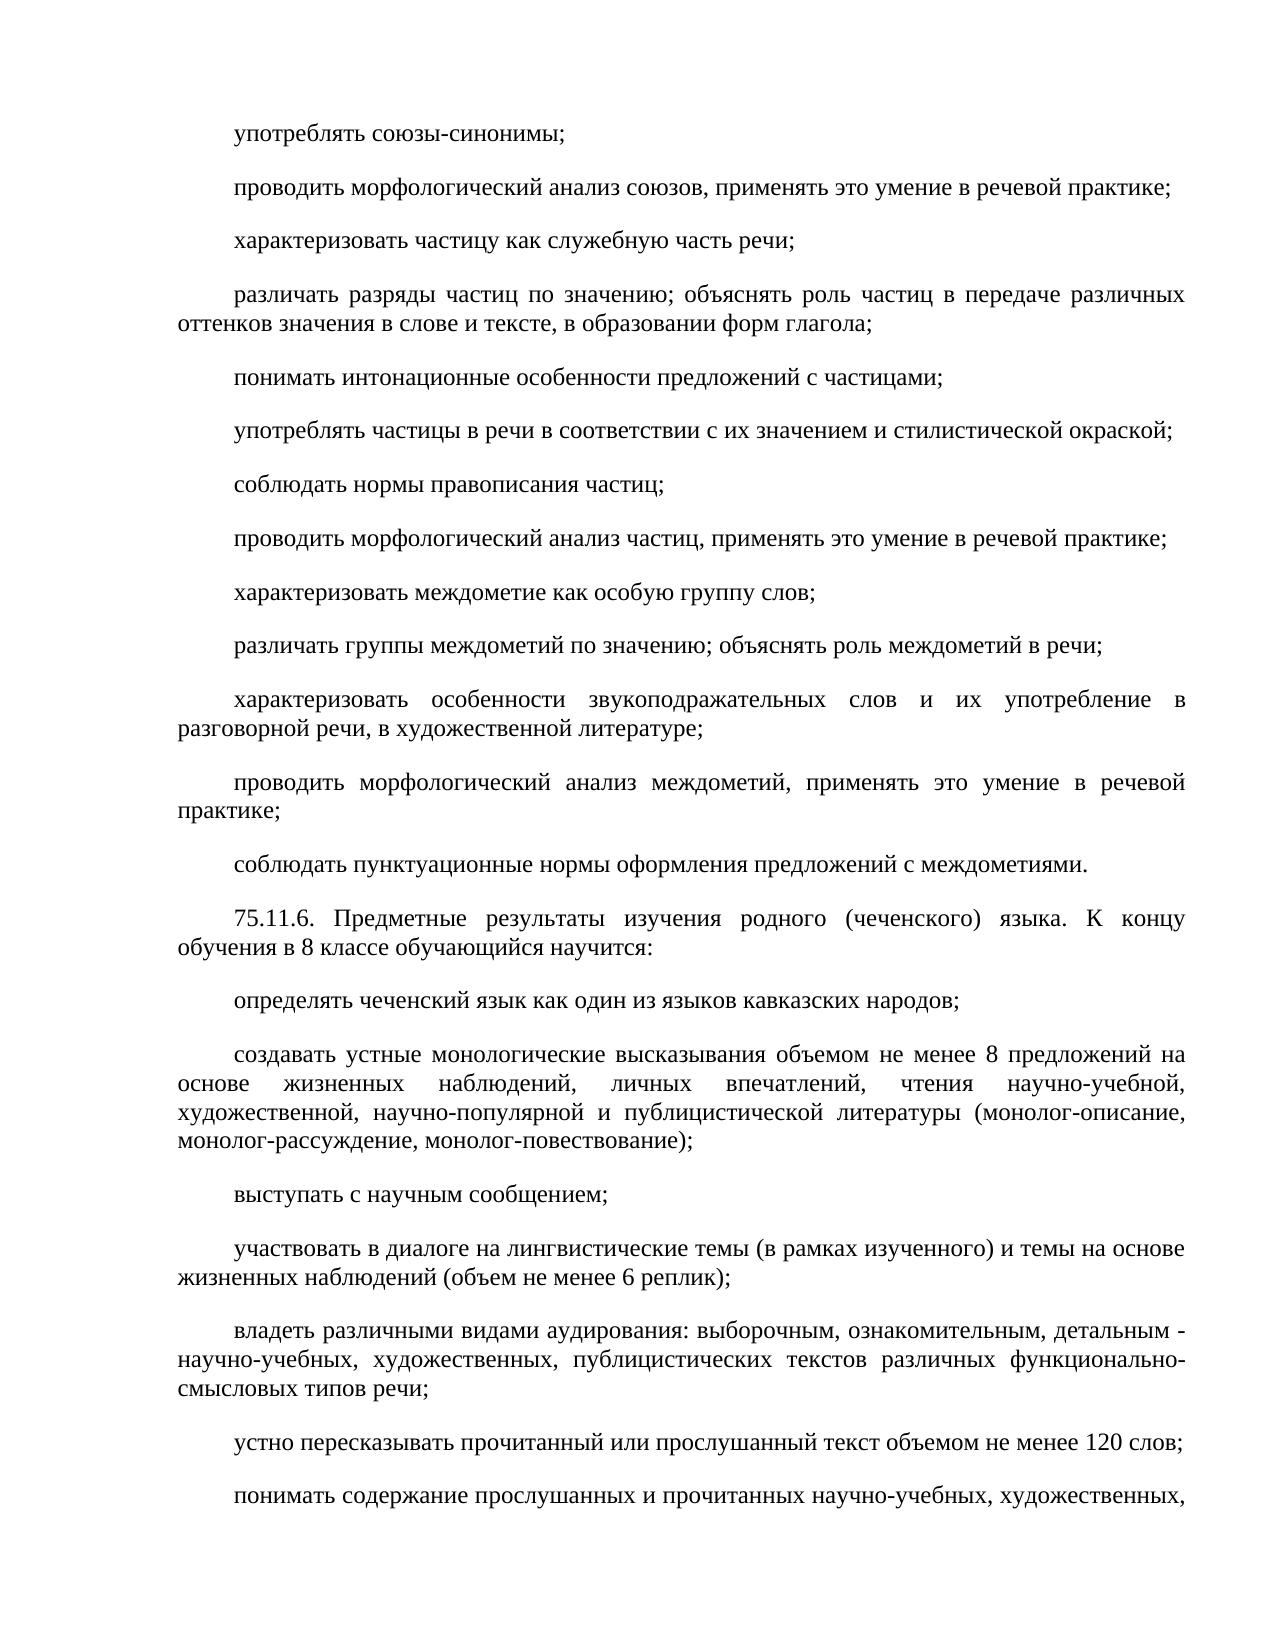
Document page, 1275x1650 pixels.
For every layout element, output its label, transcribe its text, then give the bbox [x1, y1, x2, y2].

text употреблять союзы-синонимы; [177, 118, 1186, 147]
text проводить морфологический анализ частиц, применять это умение в речевой практике; [177, 523, 1186, 552]
text владеть различными видами аудирования: выборочным, ознакомительным, детальным - научно-учебных, художественных, публицистических текстов различных функционально-смысловых типов речи; [177, 1316, 1186, 1402]
text характеризовать междометие как особую группу слов; [177, 577, 1186, 606]
text понимать интонационные особенности предложений с частицами; [177, 362, 1186, 391]
text проводить морфологический анализ союзов, применять это умение в речевой практике; [177, 172, 1186, 201]
text выступать с научным сообщением; [177, 1179, 1186, 1208]
text проводить морфологический анализ междометий, применять это умение в речевой практике; [177, 767, 1186, 824]
text характеризовать частицу как служебную часть речи; [177, 226, 1186, 254]
text различать разряды частиц по значению; объяснять роль частиц в передаче различных оттенков значения в слове и тексте, в образовании форм глагола; [177, 279, 1186, 337]
text соблюдать нормы правописания частиц; [177, 469, 1186, 498]
text соблюдать пунктуационные нормы оформления предложений с междометиями. [177, 849, 1186, 878]
text различать группы междометий по значению; объяснять роль междометий в речи; [177, 631, 1186, 659]
text характеризовать особенности звукоподражательных слов и их употребление в разговорной речи, в художественной литературе; [177, 684, 1186, 742]
text 75.11.6. Предметные результаты изучения родного (чеченского) языка. К концу обучения в 8 классе обучающийся научится: [177, 903, 1186, 961]
text создавать устные монологические высказывания объемом не менее 8 предложений на основе жизненных наблюдений, личных впечатлений, чтения научно-учебной, художественной, научно-популярной и публицистической литературы (монолог-описание, монолог-рассуждение, монолог-повествование); [177, 1039, 1186, 1154]
text устно пересказывать прочитанный или прослушанный текст объемом не менее 120 слов; [177, 1427, 1186, 1456]
text употреблять частицы в речи в соответствии с их значением и стилистической окраской; [177, 416, 1186, 444]
text определять чеченский язык как один из языков кавказских народов; [177, 986, 1186, 1014]
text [177, 1481, 1186, 1509]
text участвовать в диалоге на лингвистические темы (в рамках изученного) и темы на основе жизненных наблюдений (объем не менее 6 реплик); [177, 1233, 1186, 1291]
